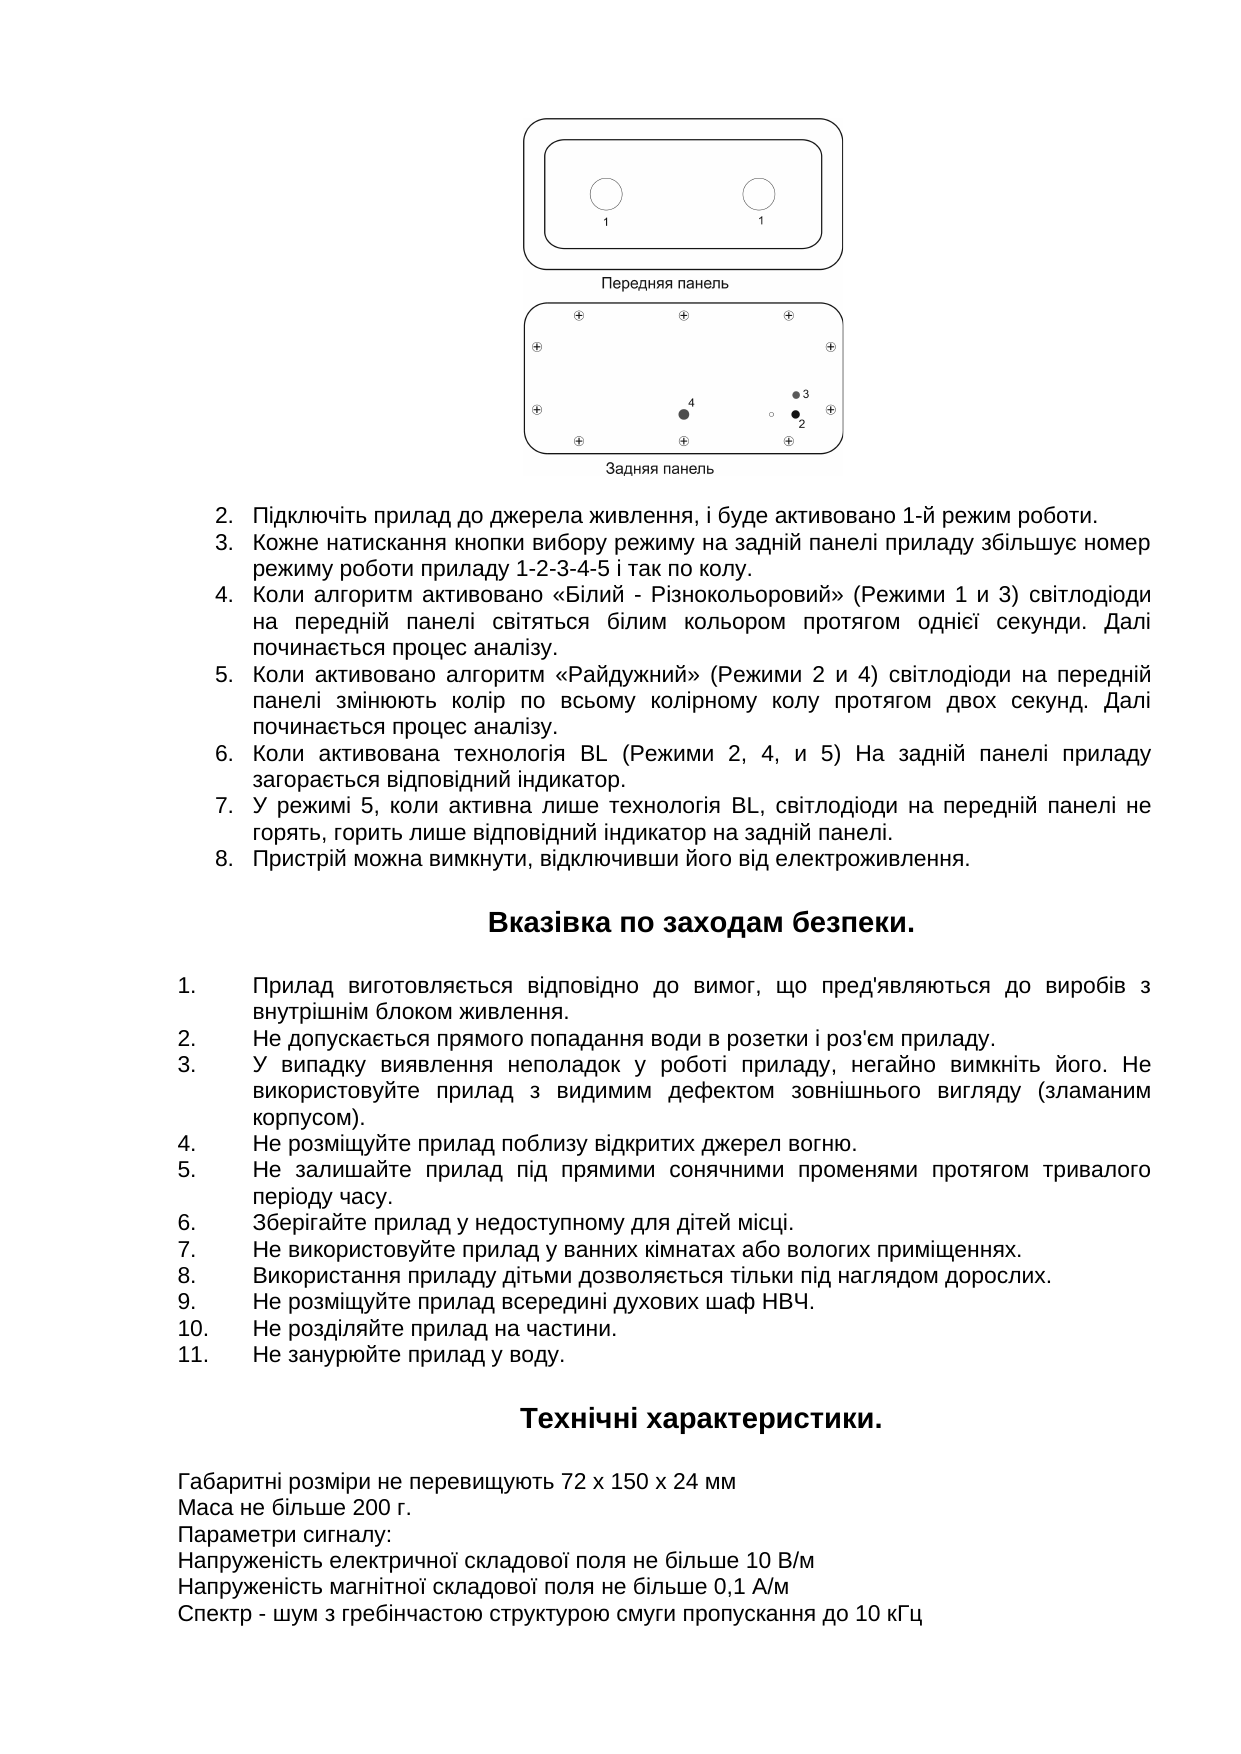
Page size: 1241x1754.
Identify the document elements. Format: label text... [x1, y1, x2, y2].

list Не розділяйте прилад на частини. [177, 1314, 1152, 1341]
list Прилад виготовляється відповідно до вимог, що пред'являються до виробів з внутрішнім блоком живлення. [177, 972, 1152, 1025]
text Габаритні розміри не перевищують 72 x 150 x 24 мм [177, 1468, 1152, 1494]
text Параметри сигналу: [177, 1521, 1152, 1547]
picture [523, 118, 844, 476]
list У випадку виявлення неполадок у роботі приладу, негайно вимкніть його. Не використовуйте прилад з видимим дефектом зовнішнього вигляду (зламаним корпусом). [177, 1051, 1152, 1130]
list У режимі 5, коли активна лише технологія BL, світлодіоди на передній панелі не горять, горить лише відповідний індикатор на задній панелі. [215, 792, 1152, 845]
text Маса не більше 200 г. [177, 1494, 1152, 1521]
list Коли активована технологія BL (Режими 2, 4, и 5) На задній панелі приладу загорається відповідний індикатор. [215, 739, 1152, 792]
list Зберігайте прилад у недоступному для дітей місці. [177, 1209, 1152, 1236]
text Напруженість магнітної складової поля не більше 0,1 А/м [177, 1573, 1152, 1600]
list Не занурюйте прилад у воду. [177, 1341, 1152, 1367]
list Кожне натискання кнопки вибору режиму на задній панелі приладу збільшує номер режиму роботи приладу 1-2-3-4-5 і так по колу. [215, 529, 1152, 581]
text Спектр - шум з гребінчастою структурою смуги пропускання до 10 кГц [177, 1600, 1152, 1626]
list Підключіть прилад до джерела живлення, і буде активовано 1-й режим роботи. [215, 502, 1152, 529]
text Технічні характеристики. [177, 1401, 1152, 1434]
list Не розміщуйте прилад всередині духових шаф НВЧ. [177, 1288, 1152, 1314]
list Не розміщуйте прилад поблизу відкритих джерел вогню. [177, 1130, 1152, 1156]
text Вказівка по заходам безпеки. [177, 905, 1152, 938]
list Пристрій можна вимкнути, відключивши його від електроживлення. [215, 845, 1152, 871]
list Коли активовано алгоритм «Райдужний» (Режими 2 и 4) світлодіоди на передній панелі змінюють колір по всьому колірному колу протягом двох секунд. Далі починається процес аналізу. [215, 661, 1152, 739]
list Не використовуйте прилад у ванних кімнатах або вологих приміщеннях. [177, 1236, 1152, 1262]
list Не залишайте прилад під прямими сонячними променями протягом тривалого періоду часу. [177, 1156, 1152, 1209]
list Коли алгоритм активовано «Білий - Різнокольоровий» (Режими 1 и 3) світлодіоди на передній панелі світяться білим кольором протягом однієї секунди. Далі починається процес аналізу. [215, 581, 1152, 661]
list Не допускається прямого попадання води в розетки і роз'єм приладу. [177, 1025, 1152, 1051]
text Напруженість електричної складової поля не більше 10 В/м [177, 1547, 1152, 1573]
list Використання приладу дітьми дозволяється тільки під наглядом дорослих. [177, 1262, 1152, 1288]
